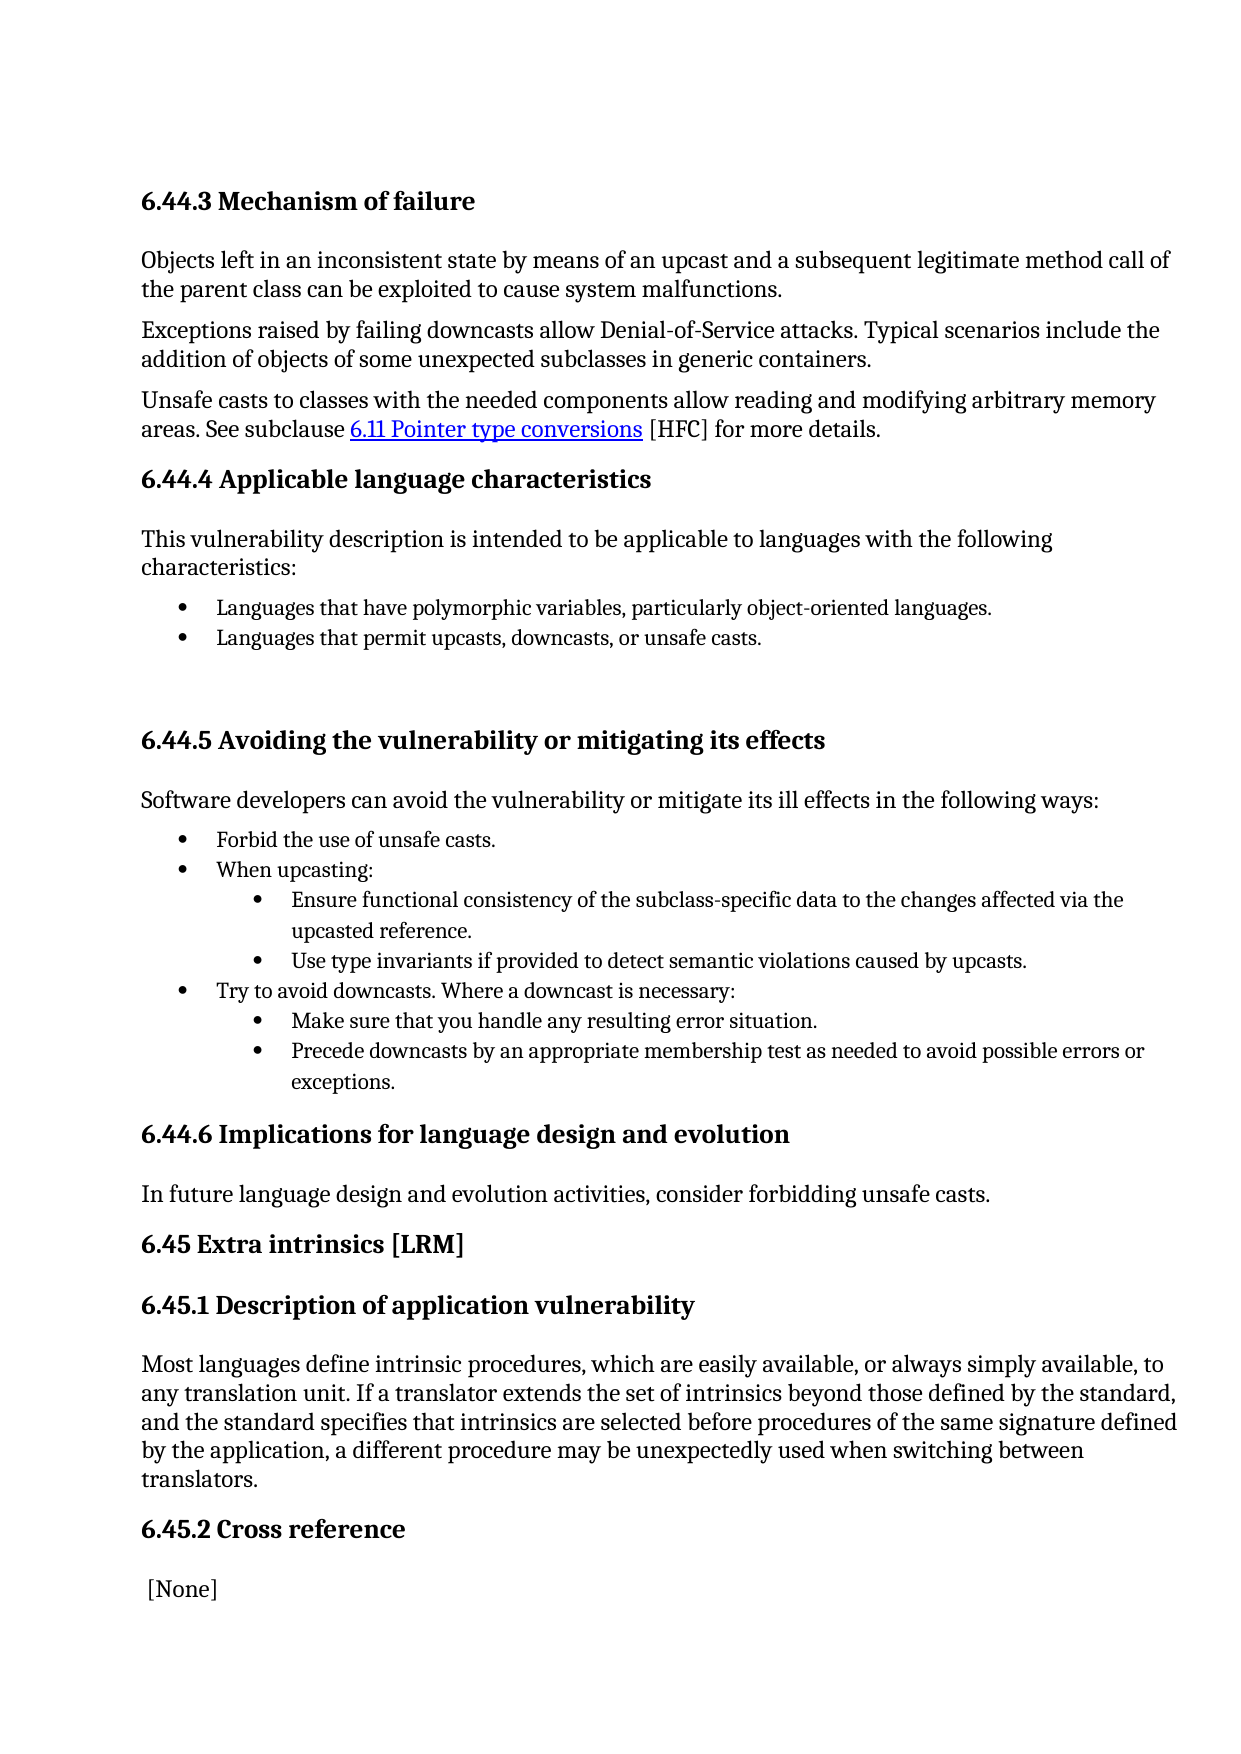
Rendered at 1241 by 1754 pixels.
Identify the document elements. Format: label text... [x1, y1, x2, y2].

list When upcasting: [178, 857, 1182, 883]
text Unsafe casts to classes with the needed components allow reading and modifying arbitrary memory areas. See subclause 6.11 Pointer type conversions [HFC] for more details. [141, 386, 1182, 444]
subtitle 6.44.6 Implications for language design and evolution [141, 1119, 1182, 1151]
list Make sure that you handle any resulting error situation. [253, 1008, 1182, 1034]
text Exceptions raised by failing downcasts allow Denial-of-Service attacks. Typical scenarios include the addition of objects of some unexpected subclasses in generic containers. [141, 316, 1182, 374]
text Software developers can avoid the vulnerability or mitigate its ill effects in the following ways: [141, 786, 1182, 814]
list Ensure functional consistency of the subclass-specific data to the changes affected via the upcasted reference. [253, 887, 1182, 944]
subtitle 6.45.2 Cross reference [141, 1514, 1182, 1546]
list Forbid the use of unsafe casts. [178, 827, 1182, 853]
text [None] [141, 1575, 1182, 1603]
list Use type invariants if provided to detect semantic violations caused by upcasts. [253, 948, 1182, 974]
subtitle 6.44.4 Applicable language characteristics [141, 464, 1182, 496]
list Languages that have polymorphic variables, particularly object-oriented languages. [178, 594, 1182, 621]
text Objects left in an inconsistent state by means of an upcast and a subsequent legitimate method call of the parent class can be exploited to cause system malfunctions. [141, 246, 1182, 304]
text Most languages define intrinsic procedures, which are easily available, or always simply available, to any translation unit. If a translator extends the set of intrinsics beyond those defined by the standard, and the standard specifies that intrinsics are selected before procedures of the same signature defined by the application, a different procedure may be unexpectedly used when switching between translators. [141, 1350, 1182, 1494]
subtitle 6.44.5 Avoiding the vulnerability or mitigating its effects [141, 725, 1182, 757]
list Languages that permit upcasts, downcasts, or unsafe casts. [178, 625, 1182, 651]
text In future language design and evolution activities, consider forbidding unsafe casts. [141, 1179, 1182, 1208]
text This vulnerability description is intended to be applicable to languages with the following characteristics: [141, 524, 1182, 582]
list Try to avoid downcasts. Where a downcast is necessary: [178, 978, 1182, 1004]
subtitle 6.44.3 Mechanism of failure [141, 186, 1182, 217]
list Precede downcasts by an appropriate membership test as needed to avoid possible errors or exceptions. [253, 1038, 1182, 1095]
subtitle 6.45.1 Description of application vulnerability [141, 1290, 1182, 1321]
subtitle 6.45 Extra intrinsics [LRM] [141, 1229, 1182, 1260]
